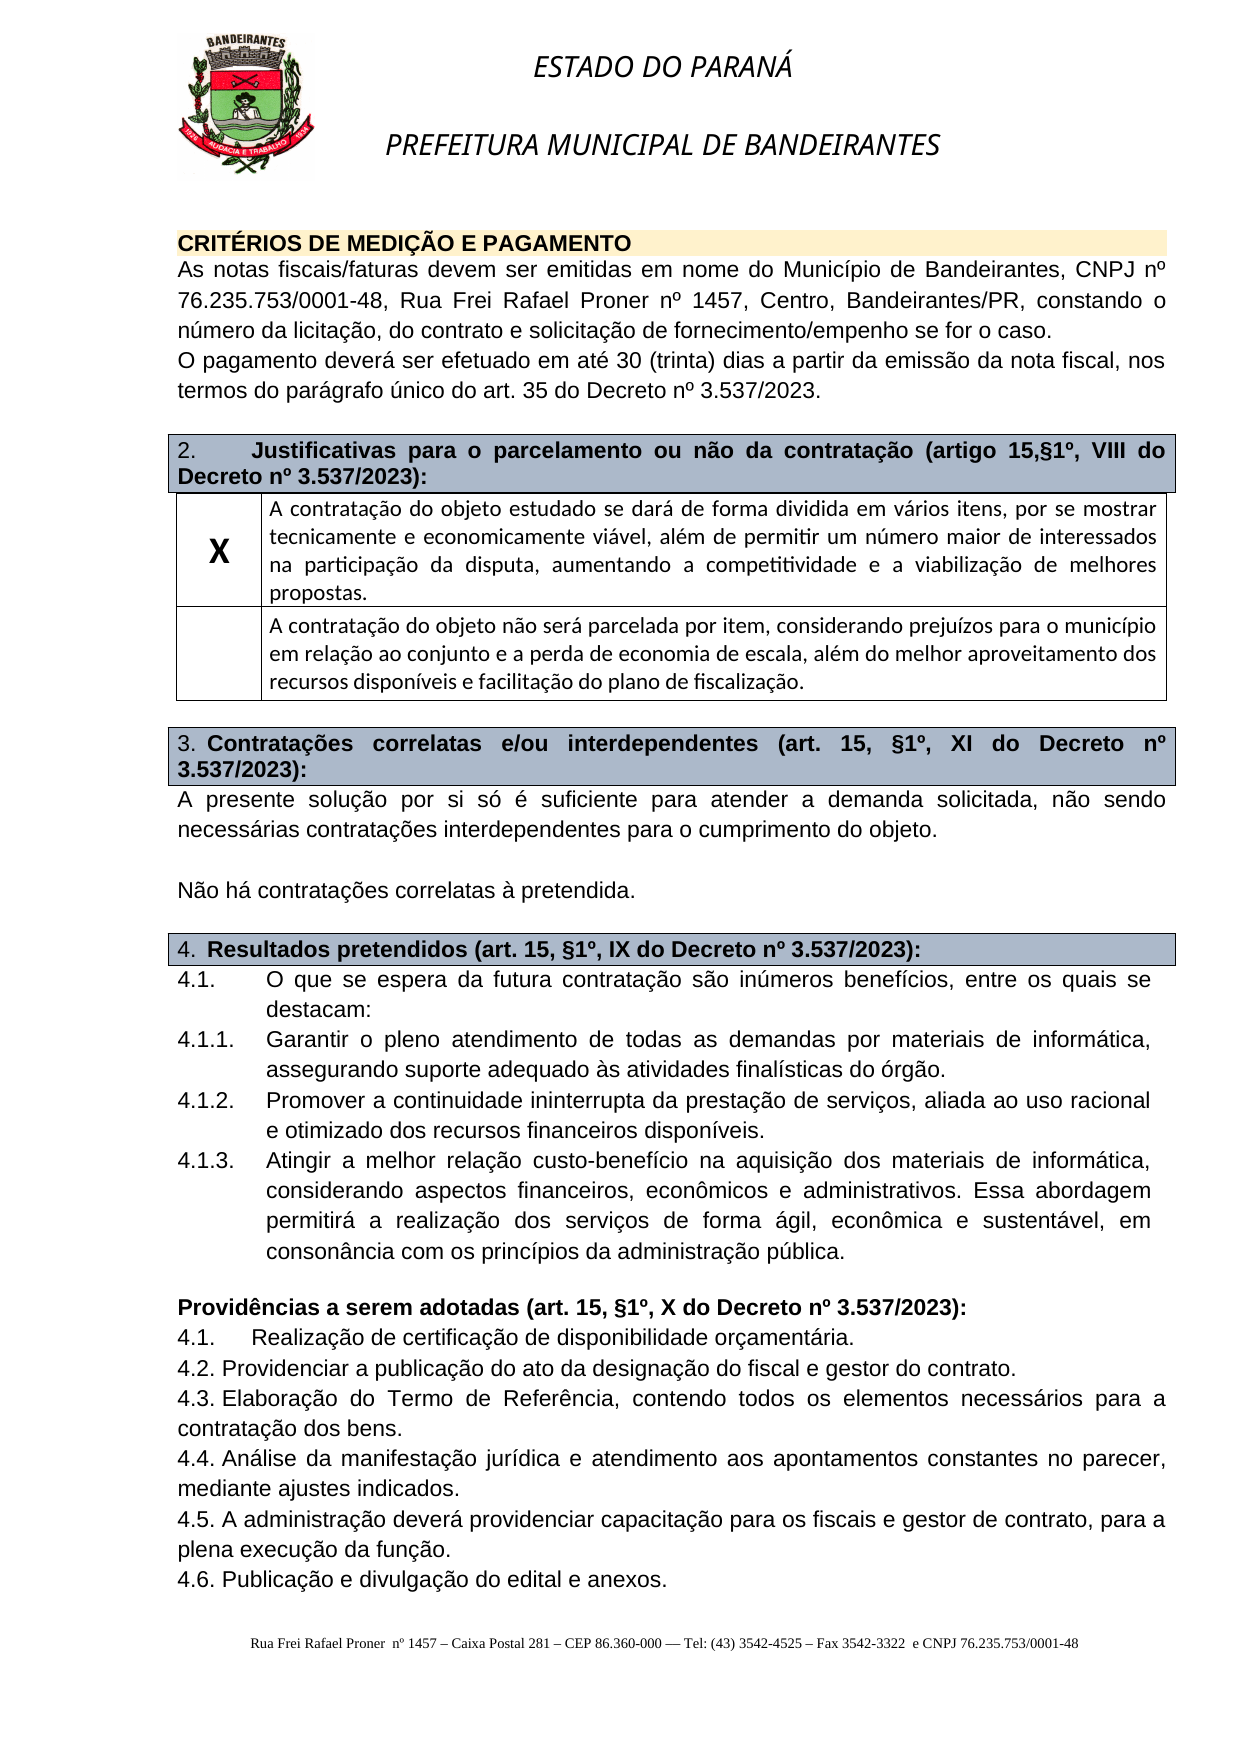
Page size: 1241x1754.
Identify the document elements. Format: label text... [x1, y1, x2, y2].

list Promover a continuidade ininterrupta da prestação de serviços, aliada ao uso racional e otimizado dos recursos financeiros disponíveis. [177, 1087, 1152, 1143]
text A presente solução por si só é suficiente para atender a demanda solicitada, não sendo necessárias contratações interdependentes para o cumprimento do objeto. [177, 786, 1167, 842]
list Contratações correlatas e/ou interdependentes (art. 15, §1º, XI do Decreto nº 3.537/2023): [169, 728, 1175, 785]
text O pagamento deverá ser efetuado em até 30 (trinta) dias a partir da emissão da nota fiscal, nos termos do parágrafo único do art. 35 do Decreto nº 3.537/2023. [177, 347, 1167, 403]
list Justificativas para o parcelamento ou não da contratação (artigo 15,§1º, VIII do Decreto nº 3.537/2023): [169, 435, 1175, 492]
picture [177, 33, 315, 181]
table_header A contratação do objeto estudado se dará de forma dividida em vários itens, por se mostrar tecnicamente e economicamente viável, além de permitir um número maior de interessados na participação da disputa, aumentando a competitividade e a viabilização de melhores propostas. [262, 494, 1166, 606]
list Providenciar a publicação do ato da designação do fiscal e gestor do contrato. [177, 1354, 1167, 1381]
list Análise da manifestação jurídica e atendimento aos apontamentos constantes no parecer, mediante ajustes indicados. [177, 1445, 1167, 1502]
text Não há contratações correlatas à pretendida. [177, 877, 1167, 903]
table_header X [177, 494, 261, 606]
table_cell A contratação do objeto não será parcelada por item, considerando prejuízos para o município em relação ao conjunto e a perda de economia de escala, além do melhor aproveitamento dos recursos disponíveis e facilitação do plano de fiscalização. [262, 607, 1166, 699]
list A administração deverá providenciar capacitação para os fiscais e gestor de contrato, para a plena execução da função. [177, 1506, 1167, 1562]
text CRITÉRIOS DE MEDIÇÃO E PAGAMENTO [177, 230, 1167, 256]
list Elaboração do Termo de Referência, contendo todos os elementos necessários para a contratação dos bens. [177, 1385, 1167, 1441]
list Resultados pretendidos (art. 15, §1º, IX do Decreto nº 3.537/2023): [169, 934, 1175, 965]
list Publicação e divulgação do edital e anexos. [177, 1566, 1167, 1592]
text Providências a serem adotadas (art. 15, §1º, X do Decreto nº 3.537/2023): [177, 1294, 1167, 1321]
text As notas fiscais/faturas devem ser emitidas em nome do Município de Bandeirantes, CNPJ nº 76.235.753/0001-48, Rua Frei Rafael Proner nº 1457, Centro, Bandeirantes/PR, constando o número da licitação, do contrato e solicitação de fornecimento/empenho se for o caso. [177, 256, 1167, 343]
list Realização de certificação de disponibilidade orçamentária. [177, 1324, 1167, 1351]
list Atingir a melhor relação custo-benefício na aquisição dos materiais de informática, considerando aspectos financeiros, econômicos e administrativos. Essa abordagem permitirá a realização dos serviços de forma ágil, econômica e sustentável, em consonância com os princípios da administração pública. [177, 1147, 1152, 1264]
list O que se espera da futura contratação são inúmeros benefícios, entre os quais se destacam: [177, 966, 1152, 1022]
list Garantir o pleno atendimento de todas as demandas por materiais de informática, assegurando suporte adequado às atividades finalísticas do órgão. [177, 1026, 1152, 1083]
table_cell [177, 607, 261, 699]
